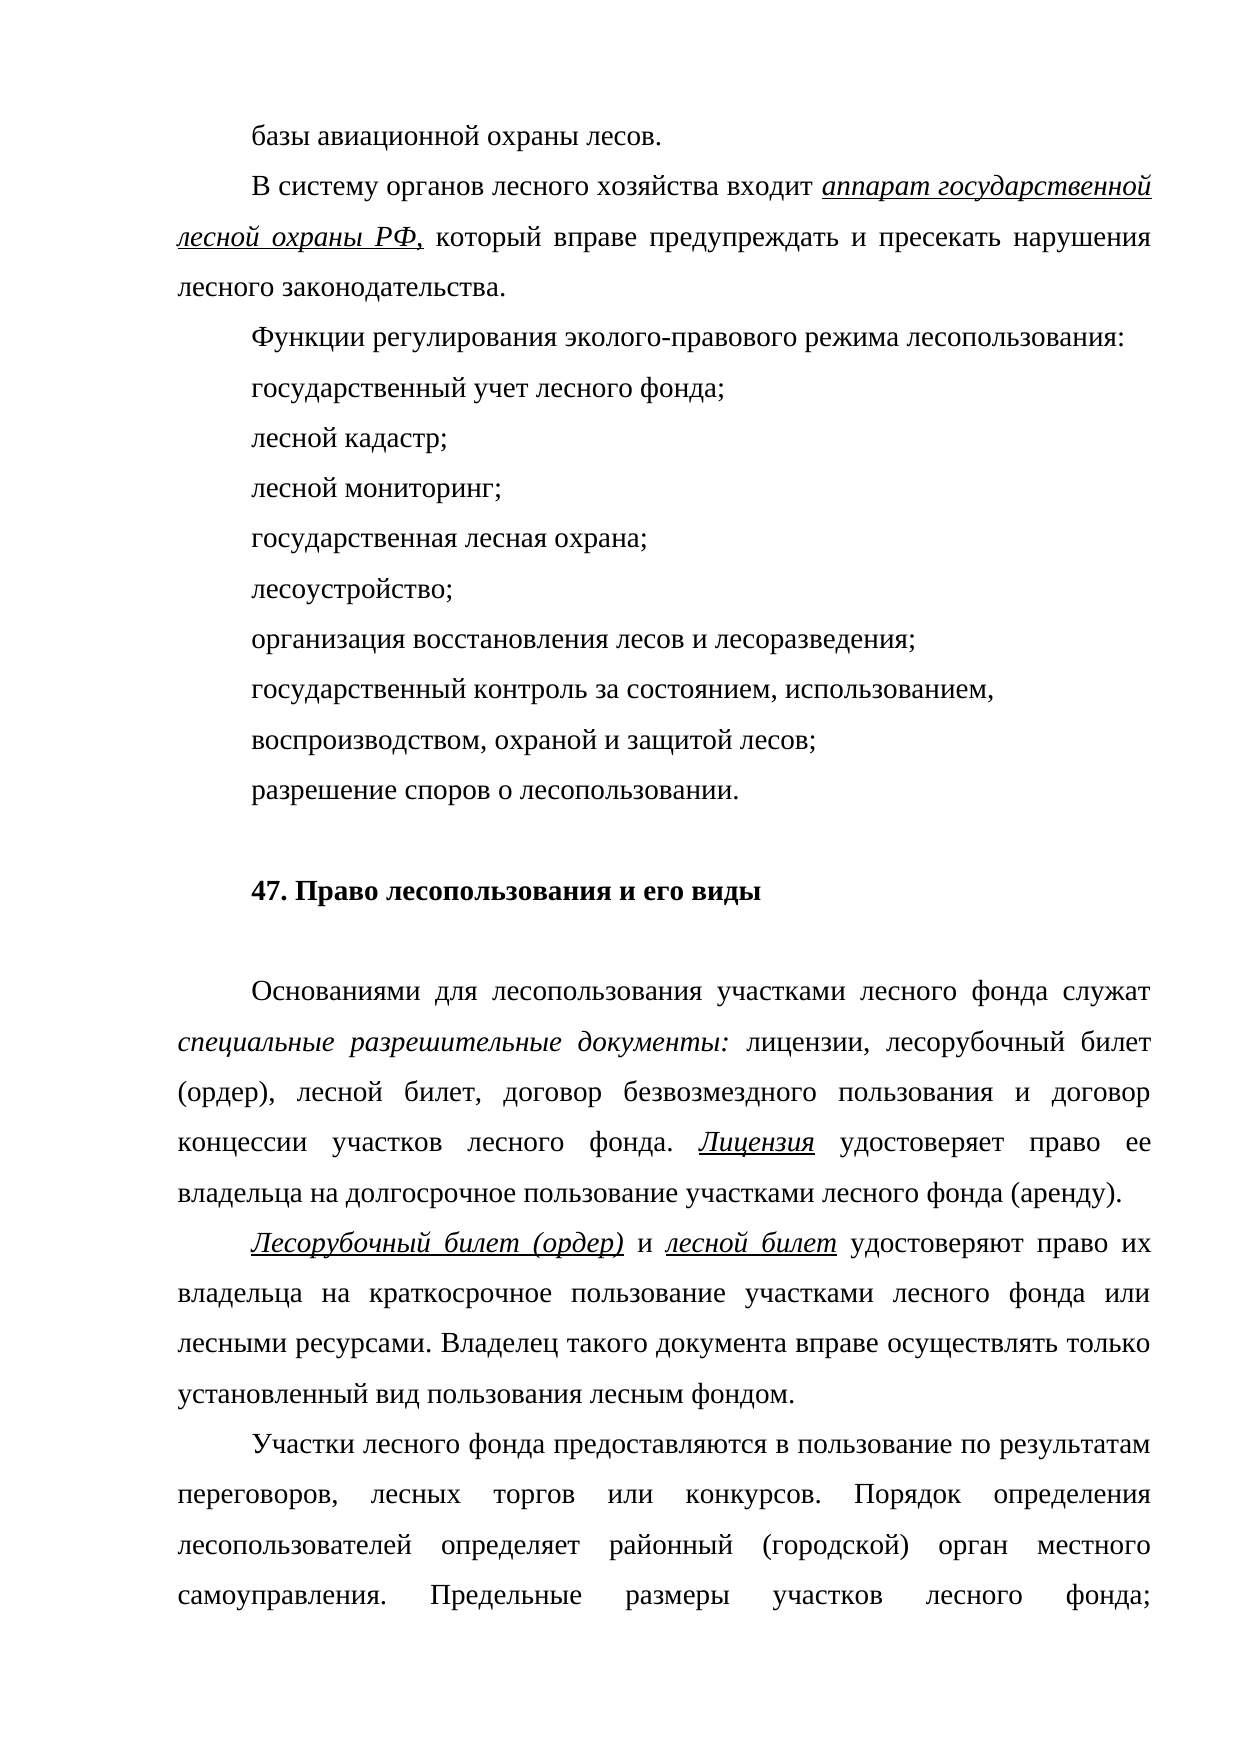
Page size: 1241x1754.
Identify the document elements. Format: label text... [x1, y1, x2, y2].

text государственная лесная охрана; [177, 521, 1152, 554]
text лесоустройство; [177, 571, 1152, 604]
text лесной кадастр; [177, 420, 1152, 453]
text 47. Право лесопользования и его виды [177, 873, 1152, 906]
text Функции регулирования эколого-правового режима лесопользования: [177, 319, 1152, 353]
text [177, 1426, 1152, 1611]
text В систему органов лесного хозяйства входит аппарат государственной лесной охраны РФ, который вправе предупреждать и пресекать нарушения лесного законодательства. [177, 168, 1152, 303]
text организация восстановления лесов и лесоразведения; [177, 621, 1152, 655]
text Основаниями для лесопользования участками лесного фонда служат специальные разрешительные документы: лицензии, лесорубочный билет (ордер), лесной билет, договор безвозмездного пользования и договор концессии участков лесного фонда. Лицензия удостоверяет право ее владельца на долгосрочное пользование участками лесного фонда (аренду). [177, 973, 1152, 1208]
text государственный контроль за состоянием, использованием, [177, 672, 1152, 705]
text Лесорубочный билет (ордер) и лесной билет удостоверяют право их владельца на краткосрочное пользование участками лесного фонда или лесными ресурсами. Владелец такого документа вправе осуществлять только установленный вид пользования лесным фондом. [177, 1225, 1152, 1409]
text базы авиационной охраны лесов. [177, 118, 1152, 152]
text разрешение споров о лесопользовании. [177, 772, 1152, 806]
text лесной мониторинг; [177, 470, 1152, 504]
text государственный учет лесного фонда; [177, 370, 1152, 403]
text воспроизводством, охраной и защитой лесов; [177, 722, 1152, 755]
